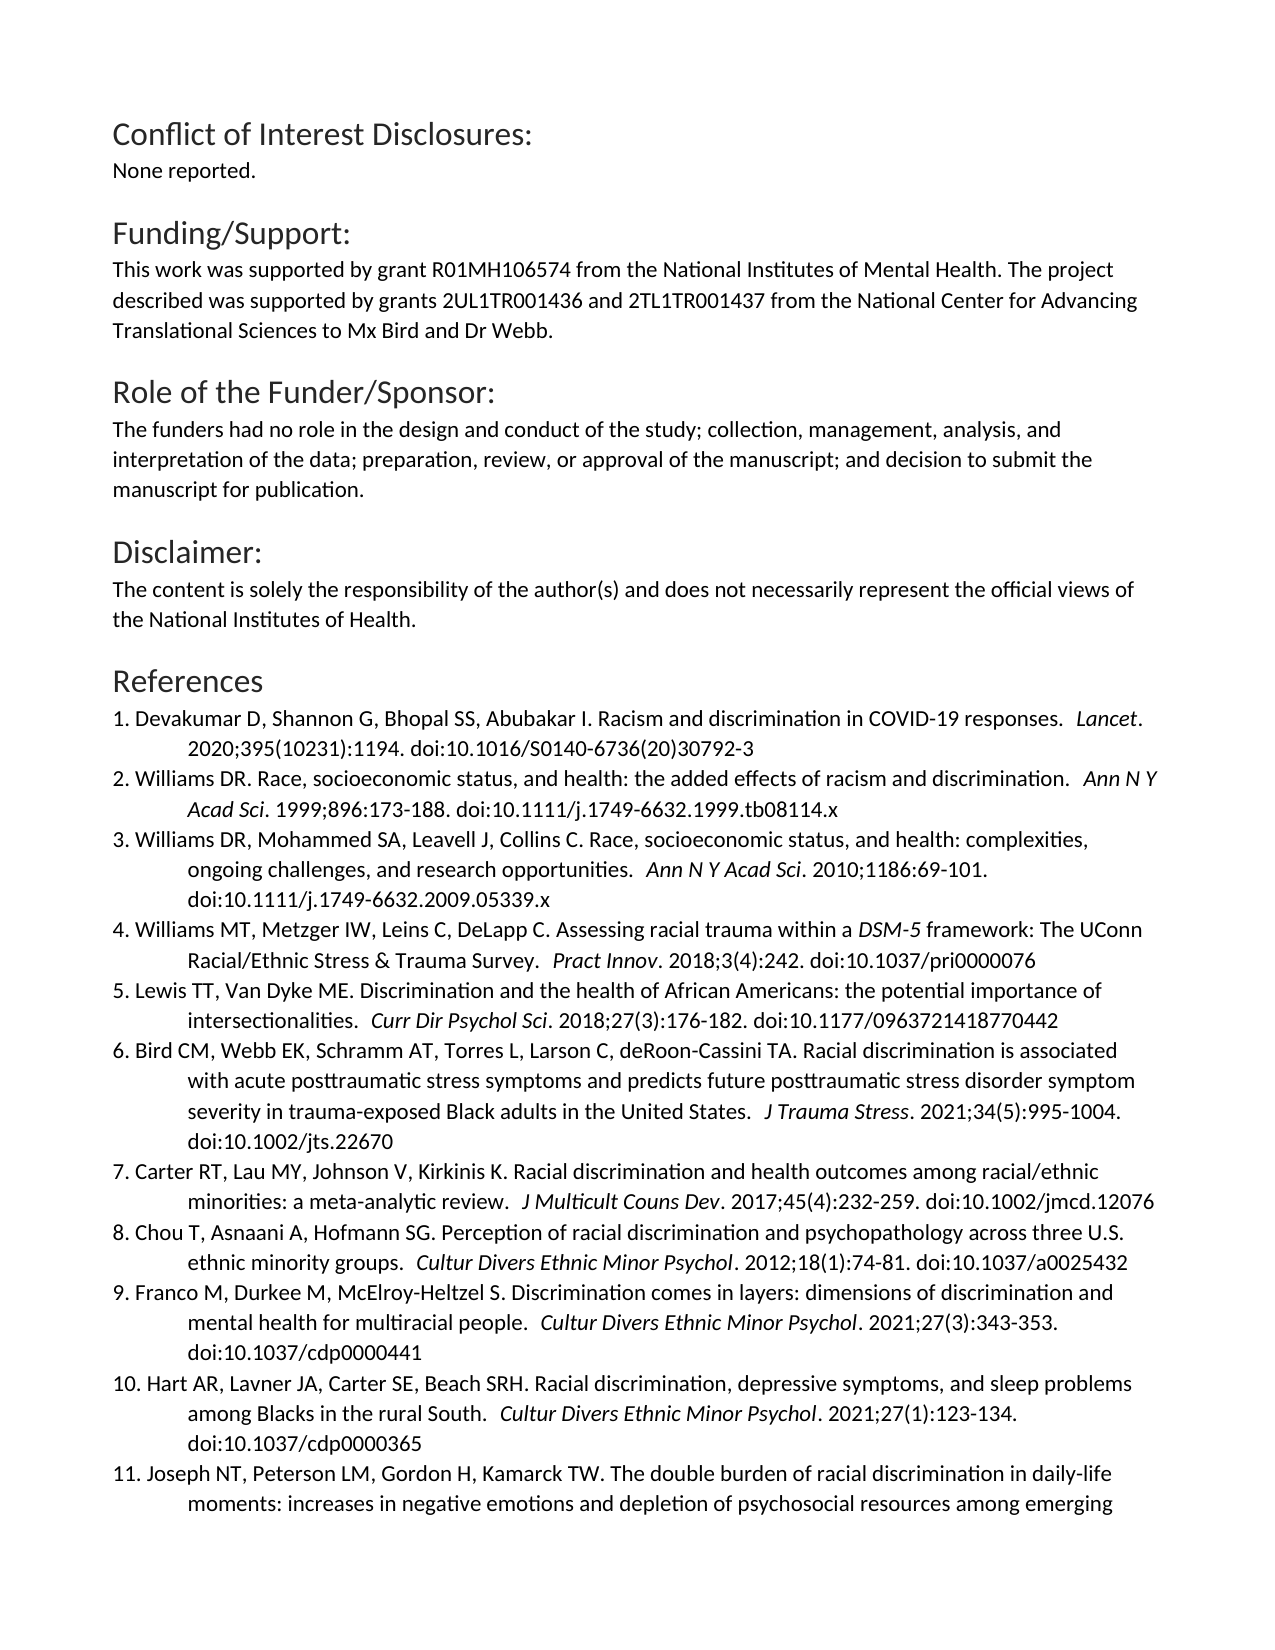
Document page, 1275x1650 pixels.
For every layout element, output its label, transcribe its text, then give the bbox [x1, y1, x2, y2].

text The funders had no role in the design and conduct of the study; collection, management, analysis, and interpretation of the data; preparation, review, or approval of the manuscript; and decision to submit the manuscript for publication. [112, 415, 1162, 504]
subtitle Disclaimer: [112, 531, 1162, 572]
text The content is solely the responsibility of the author(s) and does not necessarily represent the official views of the National Institutes of Health. [112, 575, 1162, 633]
text 9. Franco M﻿, Durkee M﻿, McElroy-Heltzel S﻿. Discrimination comes in layers: dimensions of discrimination and mental health for multiracial people. ﻿ Cultur Divers Ethnic Minor Psychol. 2021;27(3):343-353. doi:10.1037/cdp0000441 [112, 1278, 1162, 1367]
text None reported. [112, 156, 1162, 184]
text 7. Carter RT﻿, Lau MY﻿, Johnson V﻿, Kirkinis K﻿. Racial discrimination and health outcomes among racial/ethnic minorities: a meta-analytic review. ﻿ J Multicult Couns Dev. 2017;45(4):232-259. doi:10.1002/jmcd.12076 [112, 1157, 1162, 1216]
subtitle Funding/Support: [112, 212, 1162, 252]
subtitle Conflict of Interest Disclosures: [112, 112, 1162, 153]
subtitle References [112, 660, 1162, 701]
text 5. Lewis TT﻿, Van Dyke ME﻿. Discrimination and the health of African Americans: the potential importance of intersectionalities. ﻿ Curr Dir Psychol Sci. 2018;27(3):176-182. doi:10.1177/0963721418770442 [112, 976, 1162, 1034]
text 1. Devakumar D﻿, Shannon G﻿, Bhopal SS﻿, Abubakar I﻿. Racism and discrimination in COVID-19 responses. ﻿ Lancet. 2020;395(10231):1194. doi:10.1016/S0140-6736(20)30792-3 [112, 704, 1162, 762]
text 10. Hart AR﻿, Lavner JA﻿, Carter SE﻿, Beach SRH﻿. Racial discrimination, depressive symptoms, and sleep problems among Blacks in the rural South. ﻿ Cultur Divers Ethnic Minor Psychol. 2021;27(1):123-134. doi:10.1037/cdp0000365 [112, 1369, 1162, 1457]
text 6. Bird CM﻿, Webb EK﻿, Schramm AT﻿, Torres L﻿, Larson C﻿, deRoon-Cassini TA﻿. Racial discrimination is associated with acute posttraumatic stress symptoms and predicts future posttraumatic stress disorder symptom severity in trauma-exposed Black adults in the United States. ﻿ J Trauma Stress. 2021;34(5):995-1004. doi:10.1002/jts.22670 [112, 1036, 1162, 1155]
subtitle Role of the Funder/Sponsor: [112, 371, 1162, 412]
text 3. Williams DR﻿, Mohammed SA﻿, Leavell J﻿, Collins C﻿. Race, socioeconomic status, and health: complexities, ongoing challenges, and research opportunities. ﻿ Ann N Y Acad Sci. 2010;1186:69-101. doi:10.1111/j.1749-6632.2009.05339.x [112, 825, 1162, 913]
text 2. Williams DR﻿. Race, socioeconomic status, and health: the added effects of racism and discrimination. ﻿ Ann N Y Acad Sci. 1999;896:173-188. doi:10.1111/j.1749-6632.1999.tb08114.x [112, 764, 1162, 823]
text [112, 1459, 1162, 1518]
text This work was supported by grant R01MH106574 from the National Institutes of Mental Health. The project described was supported by grants 2UL1TR001436 and 2TL1TR001437 from the National Center for Advancing Translational Sciences to Mx Bird and Dr Webb. [112, 256, 1162, 344]
text 4. Williams MT﻿, Metzger IW﻿, Leins C﻿, DeLapp C﻿. Assessing racial trauma within a DSM-5 framework: The UConn Racial/Ethnic Stress & Trauma Survey. ﻿ Pract Innov. 2018;3(4):242. doi:10.1037/pri0000076 [112, 916, 1162, 974]
text 8. Chou T﻿, Asnaani A﻿, Hofmann SG﻿. Perception of racial discrimination and psychopathology across three U.S. ethnic minority groups. ﻿ Cultur Divers Ethnic Minor Psychol. 2012;18(1):74-81. doi:10.1037/a0025432 [112, 1218, 1162, 1276]
